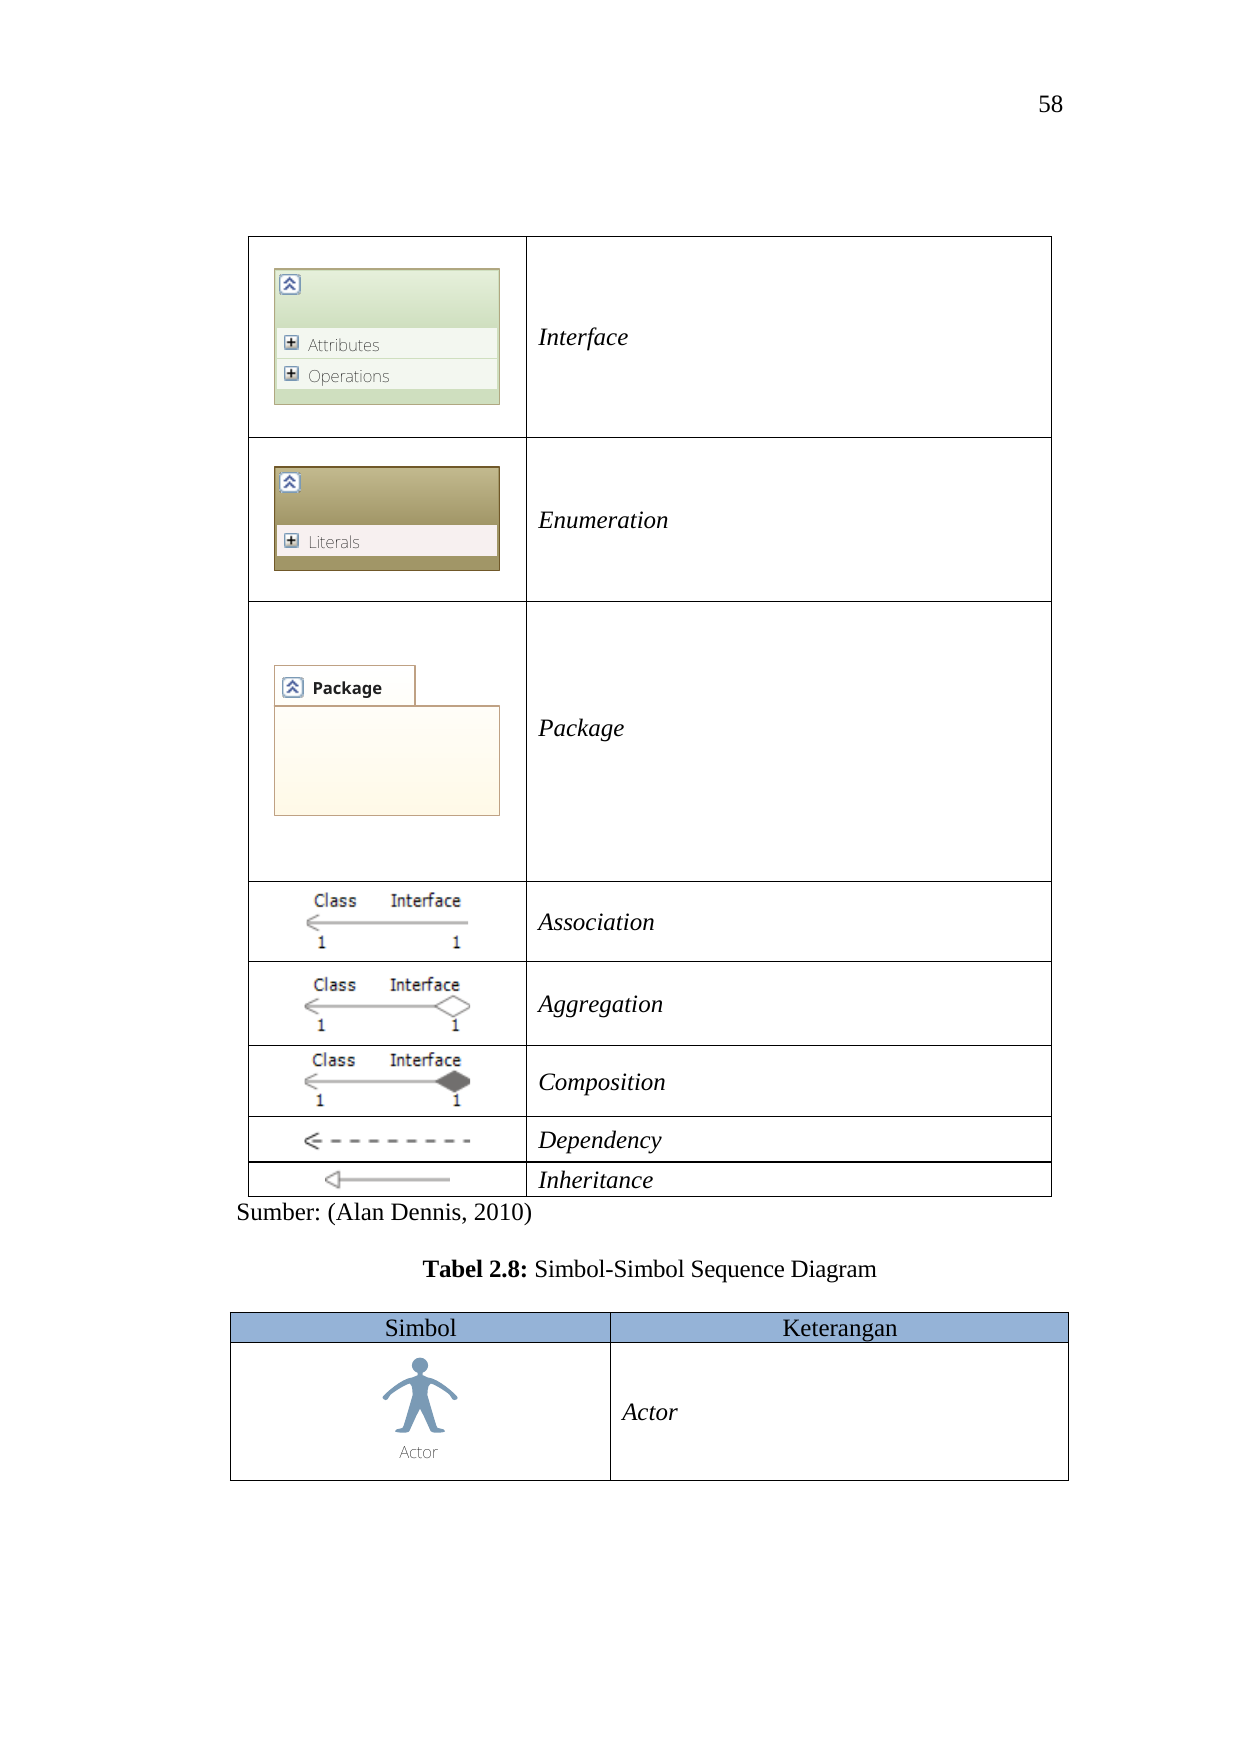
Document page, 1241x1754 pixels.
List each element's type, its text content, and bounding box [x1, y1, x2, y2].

table_cell [249, 438, 526, 601]
table_cell Actor [611, 1343, 1068, 1480]
picture [304, 1119, 471, 1159]
table_cell [249, 962, 526, 1045]
table_cell [249, 1163, 526, 1196]
table_cell [249, 237, 526, 437]
table_cell Aggregation [527, 962, 1051, 1045]
text Tabel 2.8: Simbol-Simbol Sequence Diagram [236, 1254, 1063, 1283]
table_cell [249, 602, 526, 881]
text Sumber: [236, 1197, 1063, 1226]
table_cell Association [527, 882, 1051, 961]
table_cell [249, 1117, 526, 1161]
table_cell Composition [527, 1046, 1051, 1116]
table_header Simbol [231, 1313, 610, 1342]
picture [304, 968, 471, 1039]
table_cell [249, 882, 526, 961]
table_cell Dependency [527, 1117, 1051, 1161]
picture [304, 1051, 471, 1111]
table_cell Inheritance [527, 1163, 1051, 1196]
table_cell [231, 1343, 610, 1480]
table_cell [249, 1046, 526, 1116]
table_cell Interface [527, 237, 1051, 437]
picture [325, 1163, 450, 1192]
table_cell Enumeration [527, 438, 1051, 601]
table_cell Package [527, 602, 1051, 881]
picture [306, 888, 469, 955]
table_header Keterangan [611, 1313, 1068, 1342]
